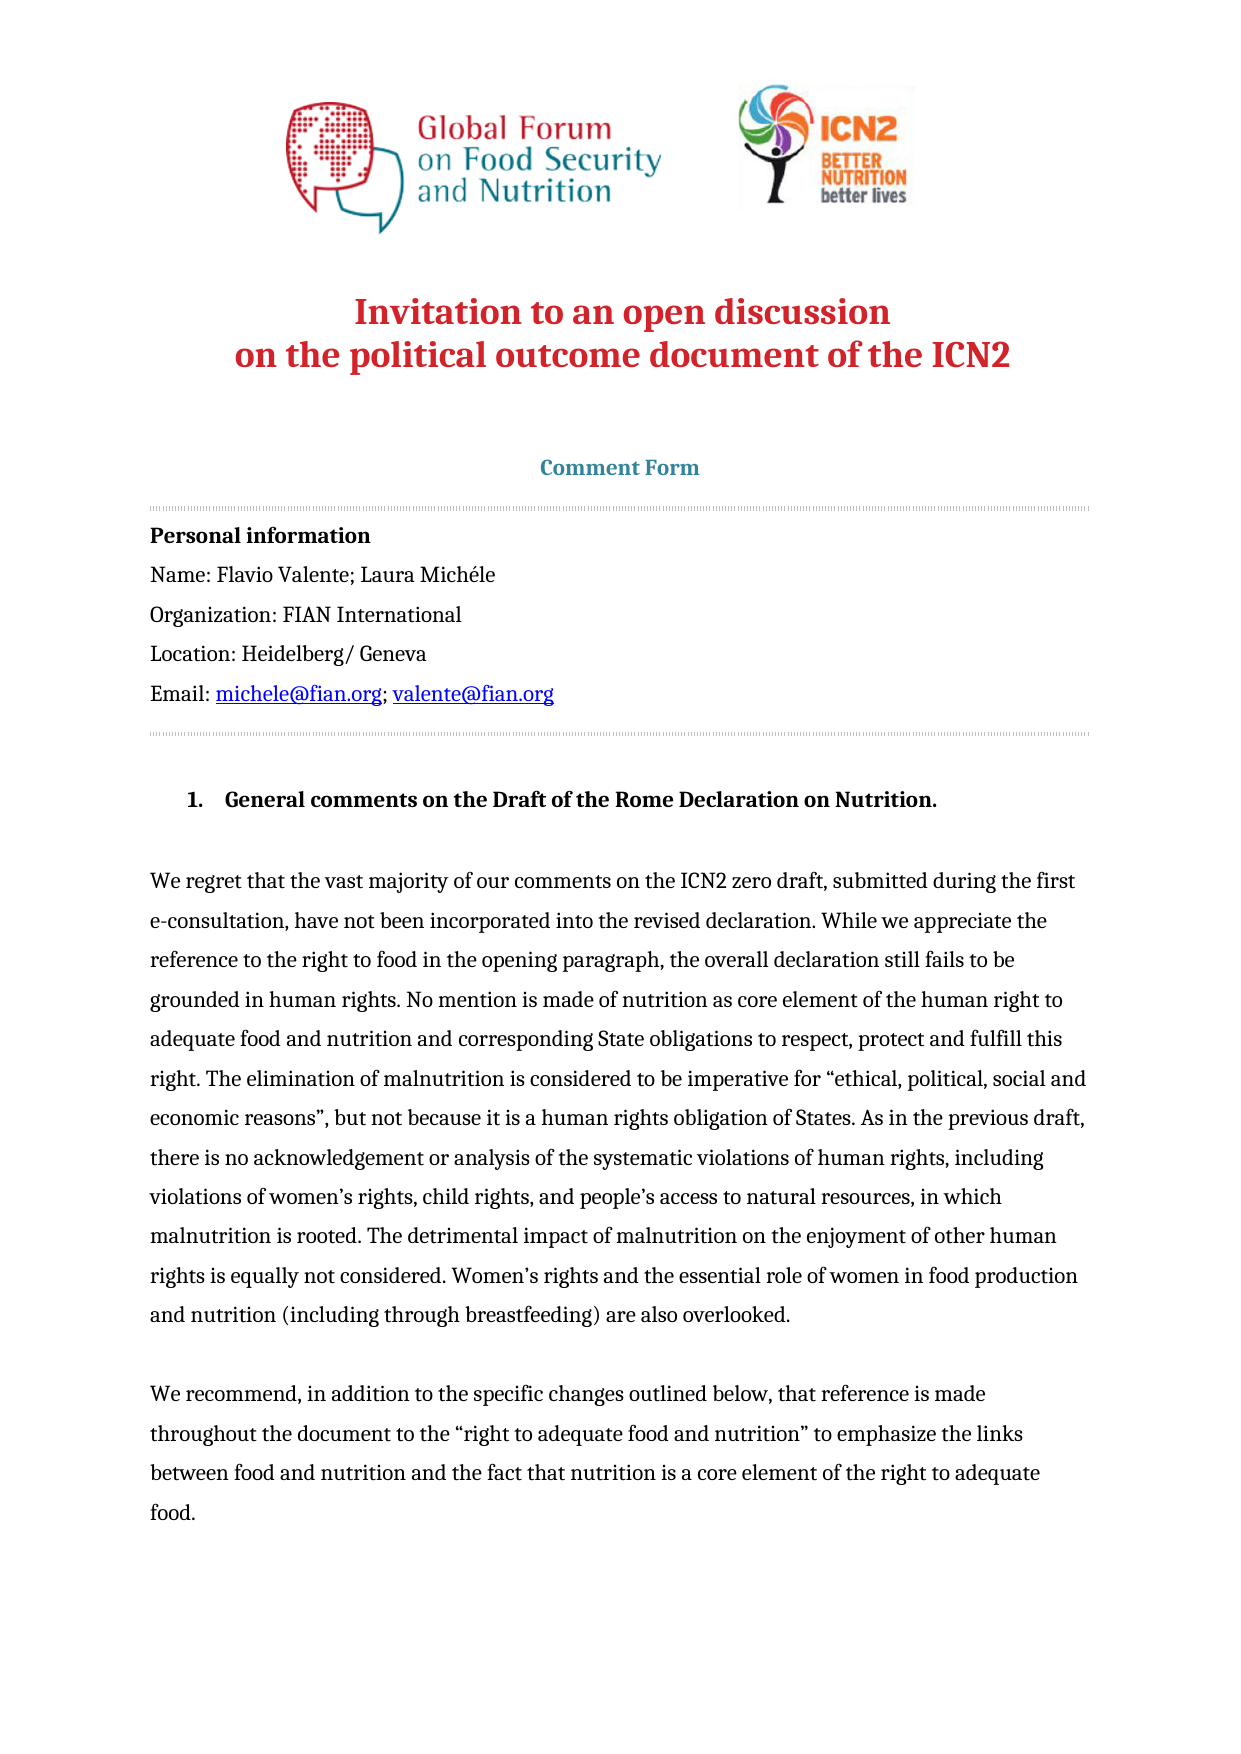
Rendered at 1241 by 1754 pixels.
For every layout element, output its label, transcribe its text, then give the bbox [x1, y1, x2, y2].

list General comments on the Draft of the Rome Declaration on Nutrition. [187, 787, 1090, 814]
text We recommend, in addition to the specific changes outlined below, that reference is made throughout the document to the “right to adequate food and nutrition” to emphasize the links between food and nutrition and the fact that nutrition is a core element of the right to adequate food. [150, 1381, 1090, 1526]
table_header Personal information Name: Flavio Valente; Laura Michéle Organization: FIAN International Location: Heidelberg/ Geneva Email: michele@fian.org; valente@fian.org [150, 506, 1090, 732]
picture [725, 44, 916, 235]
text We regret that the vast majority of our comments on the ICN2 zero draft, submitted during the first e-consultation, have not been incorporated into the revised declaration. While we appreciate the reference to the right to food in the opening paragraph, the overall declaration still fails to be grounded in human rights. No mention is made of nutrition as core element of the human right to adequate food and nutrition and corresponding State obligations to respect, protect and fulfill this right. The elimination of malnutrition is considered to be imperative for “ethical, political, social and economic reasons”, but not because it is a human rights obligation of States. As in the previous draft, there is no acknowledgement or analysis of the systematic violations of human rights, including violations of women’s rights, child rights, and people’s access to natural resources, in which malnutrition is rooted. The detrimental impact of malnutrition on the enjoyment of other human rights is equally not considered. Women’s rights and the essential role of women in food production and nutrition (including through breastfeeding) are also overlooked. [150, 868, 1090, 1328]
text Invitation to an open discussion [150, 290, 1095, 333]
text on the political outcome document of the ICN2 [150, 333, 1095, 377]
picture [286, 102, 662, 235]
text Comment Form [150, 455, 1090, 481]
